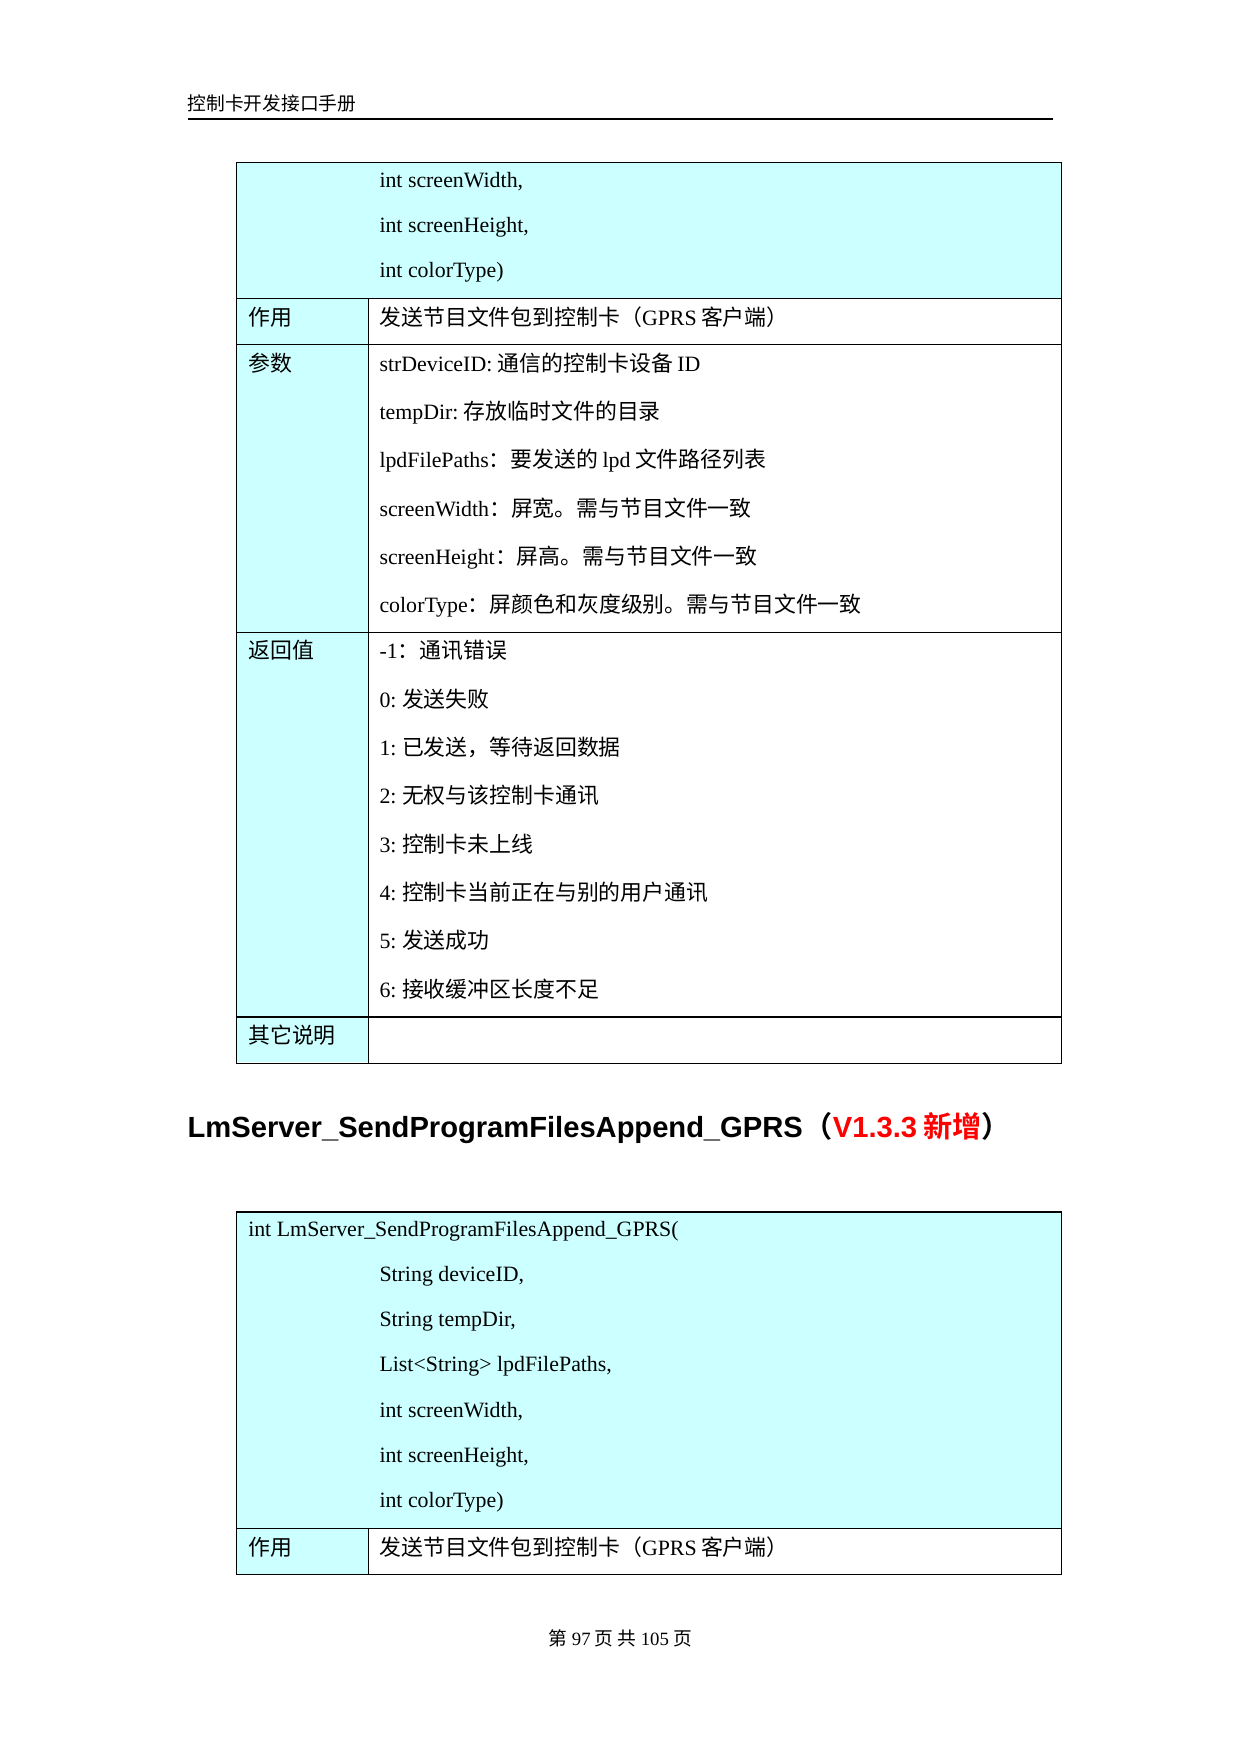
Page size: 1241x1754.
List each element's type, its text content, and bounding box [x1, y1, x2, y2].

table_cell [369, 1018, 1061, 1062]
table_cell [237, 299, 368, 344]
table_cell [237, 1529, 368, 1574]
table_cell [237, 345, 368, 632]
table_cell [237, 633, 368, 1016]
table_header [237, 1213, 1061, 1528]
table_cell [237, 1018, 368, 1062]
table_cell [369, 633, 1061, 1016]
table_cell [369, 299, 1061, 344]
subtitle LmServer_SendProgramFilesAppend_GPRS（V1.3.3新增） [187, 1093, 1053, 1158]
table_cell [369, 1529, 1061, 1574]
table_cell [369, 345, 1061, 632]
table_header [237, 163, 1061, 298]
